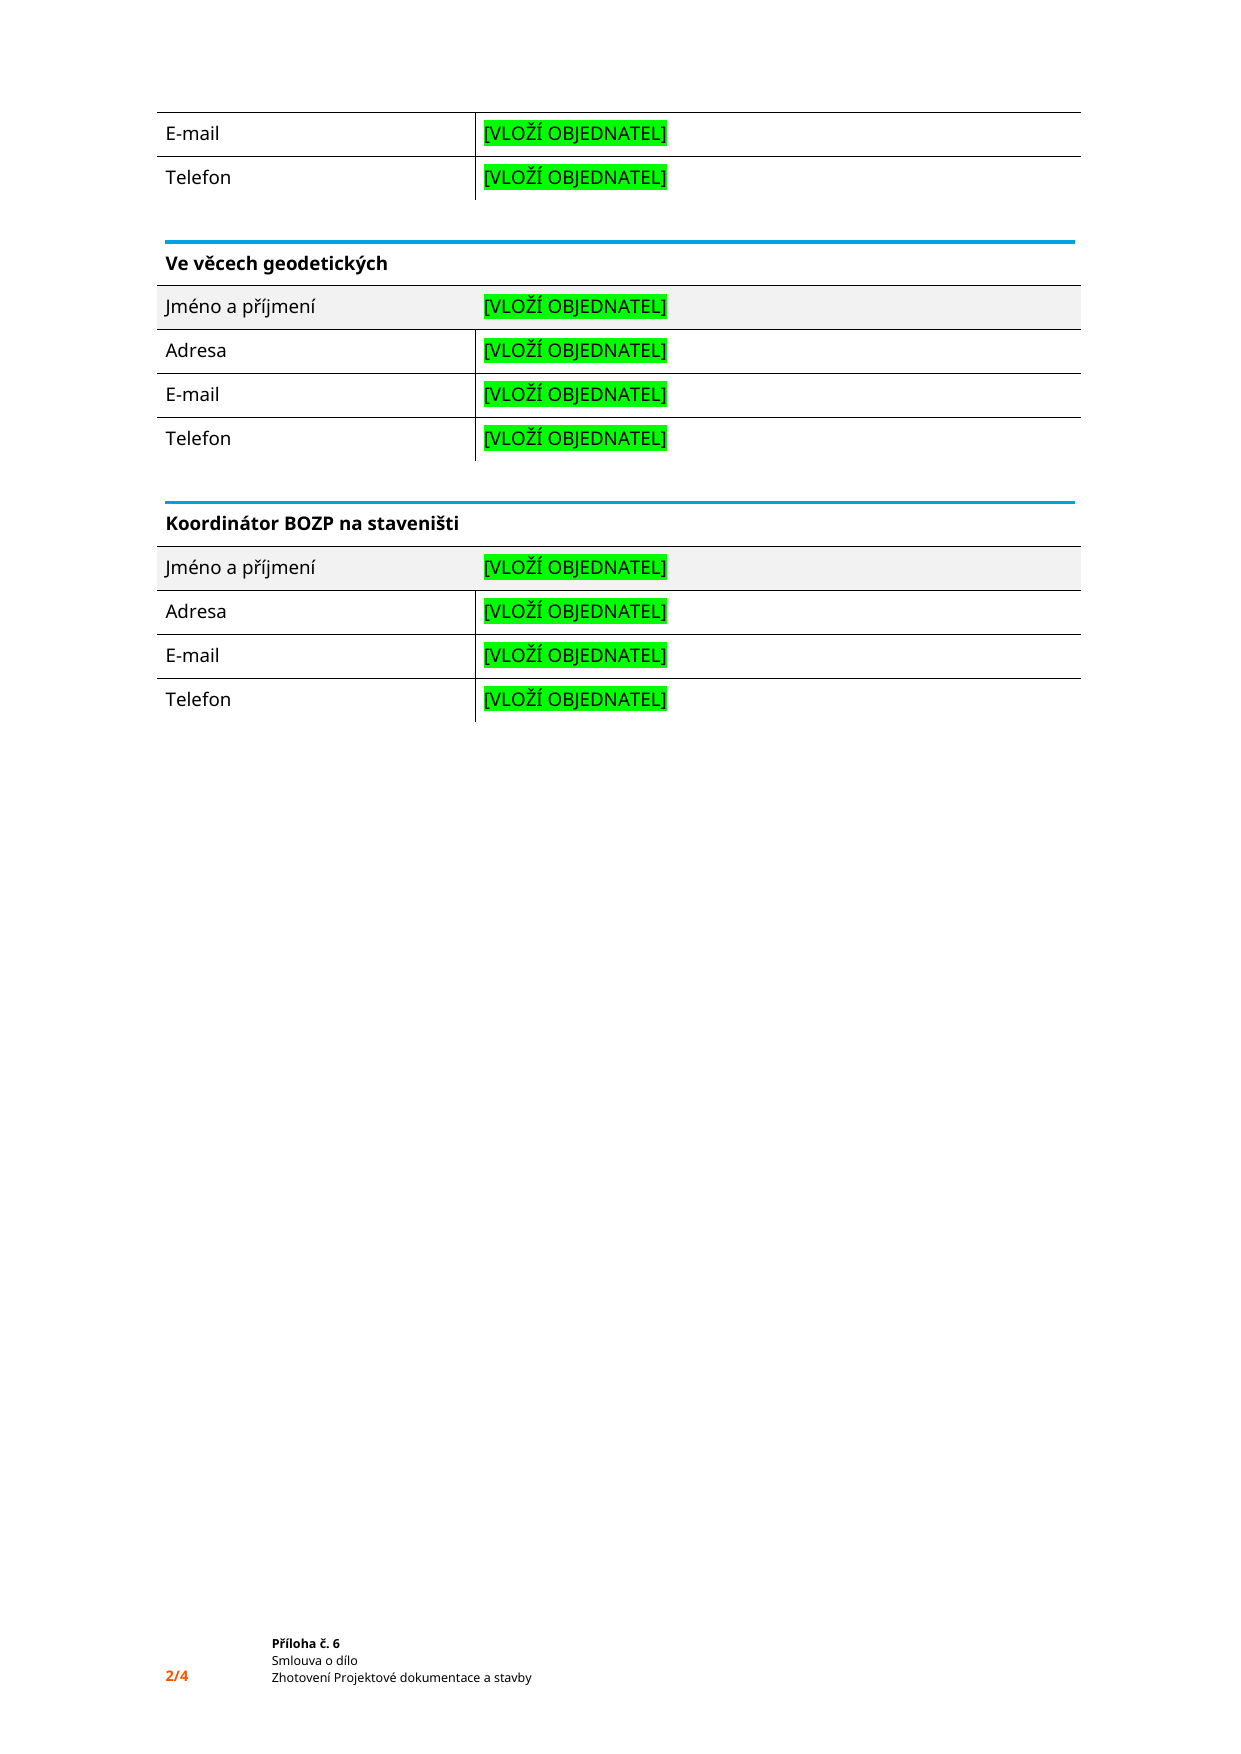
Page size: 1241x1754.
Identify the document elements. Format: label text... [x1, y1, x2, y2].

table_cell E-mail [157, 113, 475, 156]
table_header [VLOŽÍ OBJEDNATEL] [475, 286, 1081, 329]
table_cell Telefon [157, 679, 475, 722]
table_cell [VLOŽÍ OBJEDNATEL] [476, 157, 1081, 200]
table_cell Telefon [157, 157, 475, 200]
table_cell E-mail [157, 635, 475, 678]
table_cell [VLOŽÍ OBJEDNATEL] [476, 591, 1081, 634]
table_cell [VLOŽÍ OBJEDNATEL] [476, 374, 1081, 417]
table_cell Telefon [157, 418, 475, 461]
text Koordinátor BOZP na staveništi [165, 504, 1075, 536]
table_header Jméno a příjmení [157, 286, 475, 329]
table_cell E-mail [157, 374, 475, 417]
table_cell [VLOŽÍ OBJEDNATEL] [476, 418, 1081, 461]
table_header Jméno a příjmení [157, 547, 475, 590]
table_cell Adresa [157, 591, 475, 634]
table_cell [VLOŽÍ OBJEDNATEL] [476, 330, 1081, 373]
table_header [VLOŽÍ OBJEDNATEL] [475, 547, 1081, 590]
text Ve věcech geodetických [165, 244, 1075, 275]
table_cell Adresa [157, 330, 475, 373]
table_cell [VLOŽÍ OBJEDNATEL] [476, 679, 1081, 722]
table_cell [VLOŽÍ OBJEDNATEL] [476, 635, 1081, 678]
table_cell [VLOŽÍ OBJEDNATEL] [476, 113, 1081, 156]
